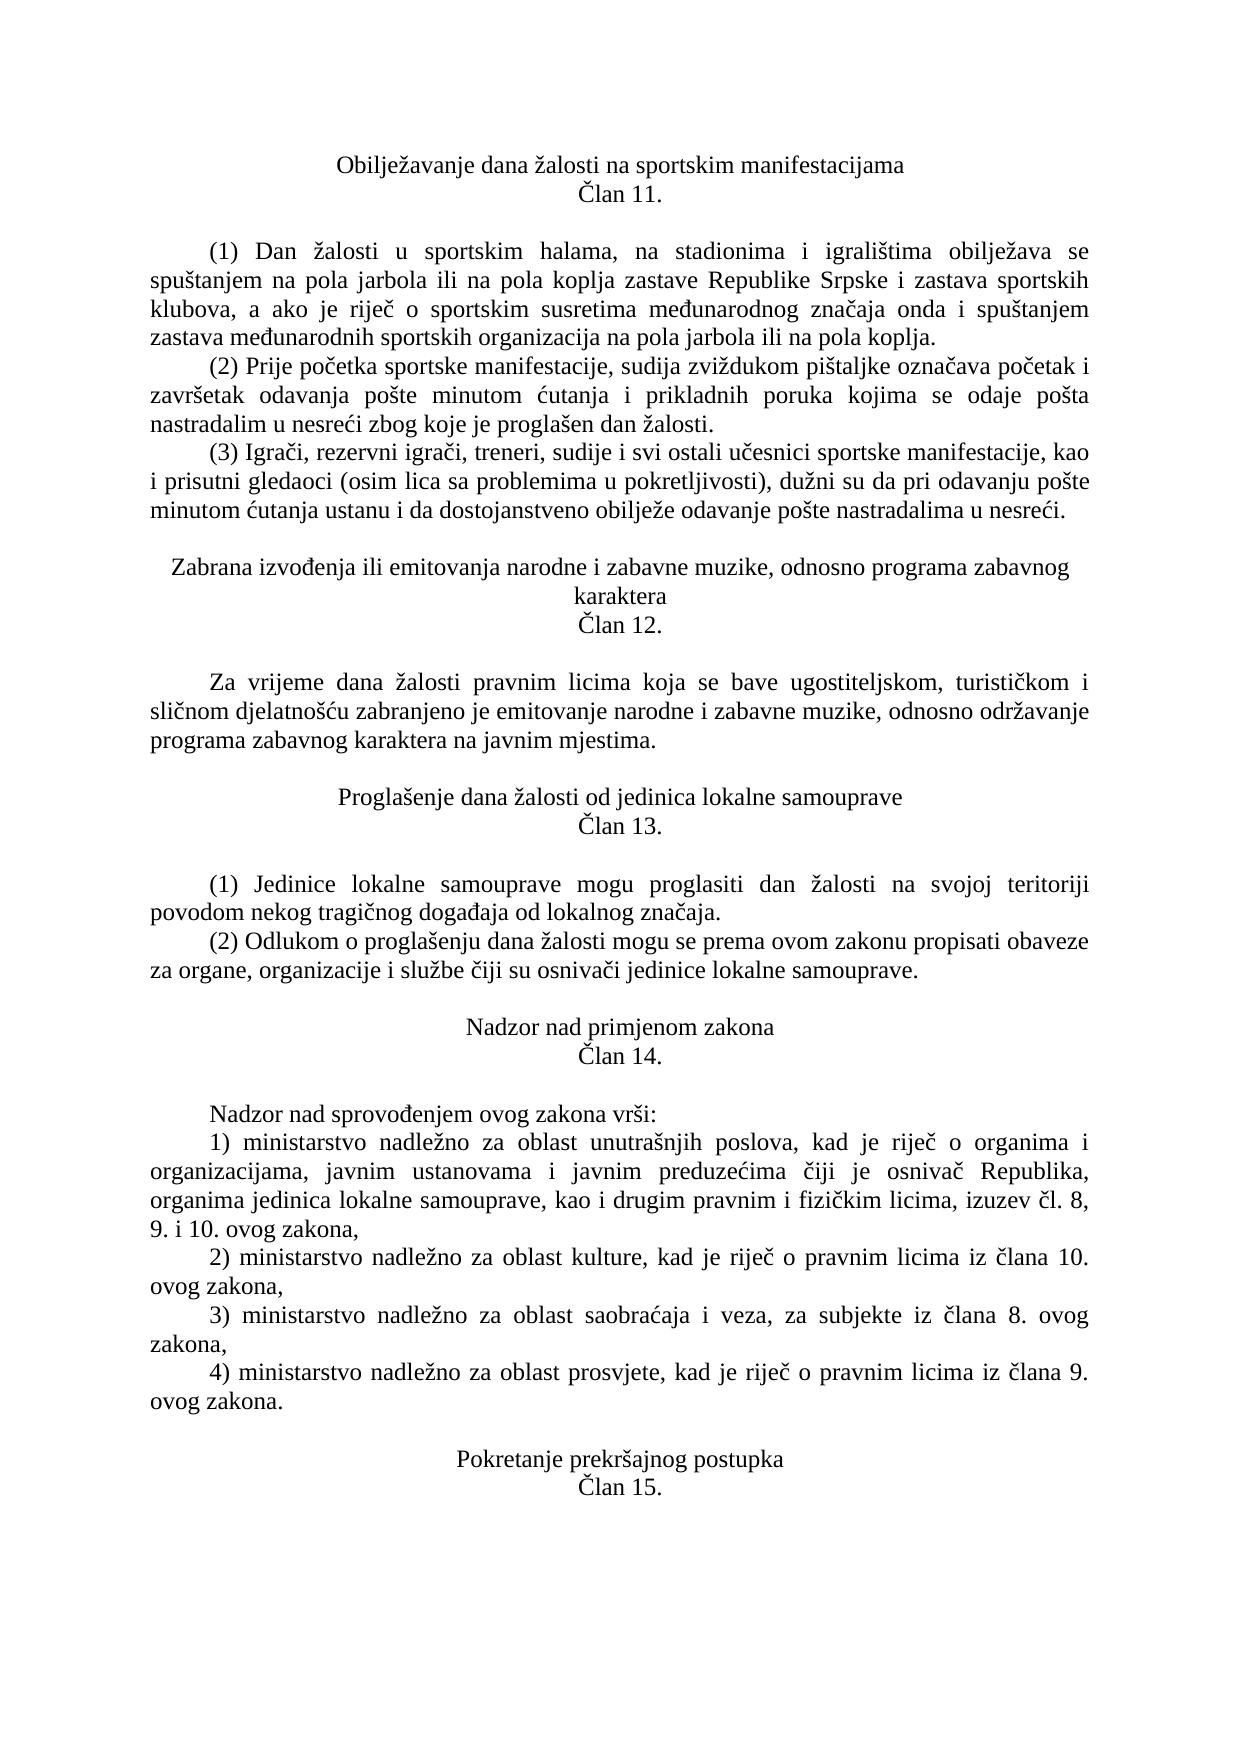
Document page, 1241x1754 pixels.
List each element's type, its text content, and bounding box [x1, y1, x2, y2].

text Član 11. [150, 179, 1090, 207]
text (1) Dan žalosti u sportskim halama, na stadionima i igralištima obilježava se spuštanjem na pola jarbola ili na pola koplja zastave Republike Srpske i zastava sportskih klubova, a ako je riječ o sportskim susretima međunarodnog značaja onda i spuštanjem zastava međunarodnih sportskih organizacija na pola jarbola ili na pola koplja. [150, 236, 1090, 351]
text Obilježavanje dana žalosti na sportskim manifestacijama [150, 150, 1090, 179]
text Zabrana izvođenja ili emitovanja narodne i zabavne muzike, odnosno programa zabavnog karaktera [150, 552, 1090, 610]
text 3) ministarstvo nadležno za oblast saobraćaja i veza, za subjekte iz člana 8. ovog zakona, [150, 1300, 1090, 1357]
text Za vrijeme dana žalosti pravnim licima koja se bave ugostiteljskom, turističkom i sličnom djelatnošću zabranjeno je emitovanje narodne i zabavne muzike, odnosno održavanje programa zabavnog karaktera na javnim mjestima. [150, 667, 1090, 754]
text Proglašenje dana žalosti od jedinica lokalne samouprave [150, 782, 1090, 811]
text Pokretanje prekršajnog postupka [150, 1444, 1090, 1472]
text Član 12. [150, 610, 1090, 639]
text Član 13. [150, 811, 1090, 840]
text (1) Jedinice lokalne samouprave mogu proglasiti dan žalosti na svojoj teritoriji povodom nekog tragičnog događaja od lokalnog značaja. [150, 869, 1090, 926]
text 2) ministarstvo nadležno za oblast kulture, kad je riječ o pravnim licima iz člana 10. ovog zakona, [150, 1242, 1090, 1300]
text Član 15. [150, 1472, 1090, 1501]
text Nadzor nad primjenom zakona [150, 1012, 1090, 1041]
text (3) Igrači, rezervni igrači, treneri, sudije i svi ostali učesnici sportske manifestacije, kao i prisutni gledaoci (osim lica sa problemima u pokretljivosti), dužni su da pri odavanju pošte minutom ćutanja ustanu i da dostojanstveno obilježe odavanje pošte nastradalima u nesreći. [150, 437, 1090, 524]
text (2) Prije početka sportske manifestacije, sudija zviždukom pištaljke označava početak i završetak odavanja pošte minutom ćutanja i prikladnih poruka kojima se odaje pošta nastradalim u nesreći zbog koje je proglašen dan žalosti. [150, 351, 1090, 437]
text Član 14. [150, 1041, 1090, 1070]
text (2) Odlukom o proglašenju dana žalosti mogu se prema ovom zakonu propisati obaveze za organe, organizacije i službe čiji su osnivači jedinice lokalne samouprave. [150, 926, 1090, 984]
text 1) ministarstvo nadležno za oblast unutrašnjih poslova, kad je riječ o organima i organizacijama, javnim ustanovama i javnim preduzećima čiji je osnivač Republika, organima jedinica lokalne samouprave, kao i drugim pravnim i fizičkim licima, izuzev čl. 8, 9. i 10. ovog zakona, [150, 1127, 1090, 1242]
text Nadzor nad sprovođenjem ovog zakona vrši: [150, 1099, 1090, 1127]
text 4) ministarstvo nadležno za oblast prosvjete, kad je riječ o pravnim licima iz člana 9. ovog zakona. [150, 1357, 1090, 1415]
